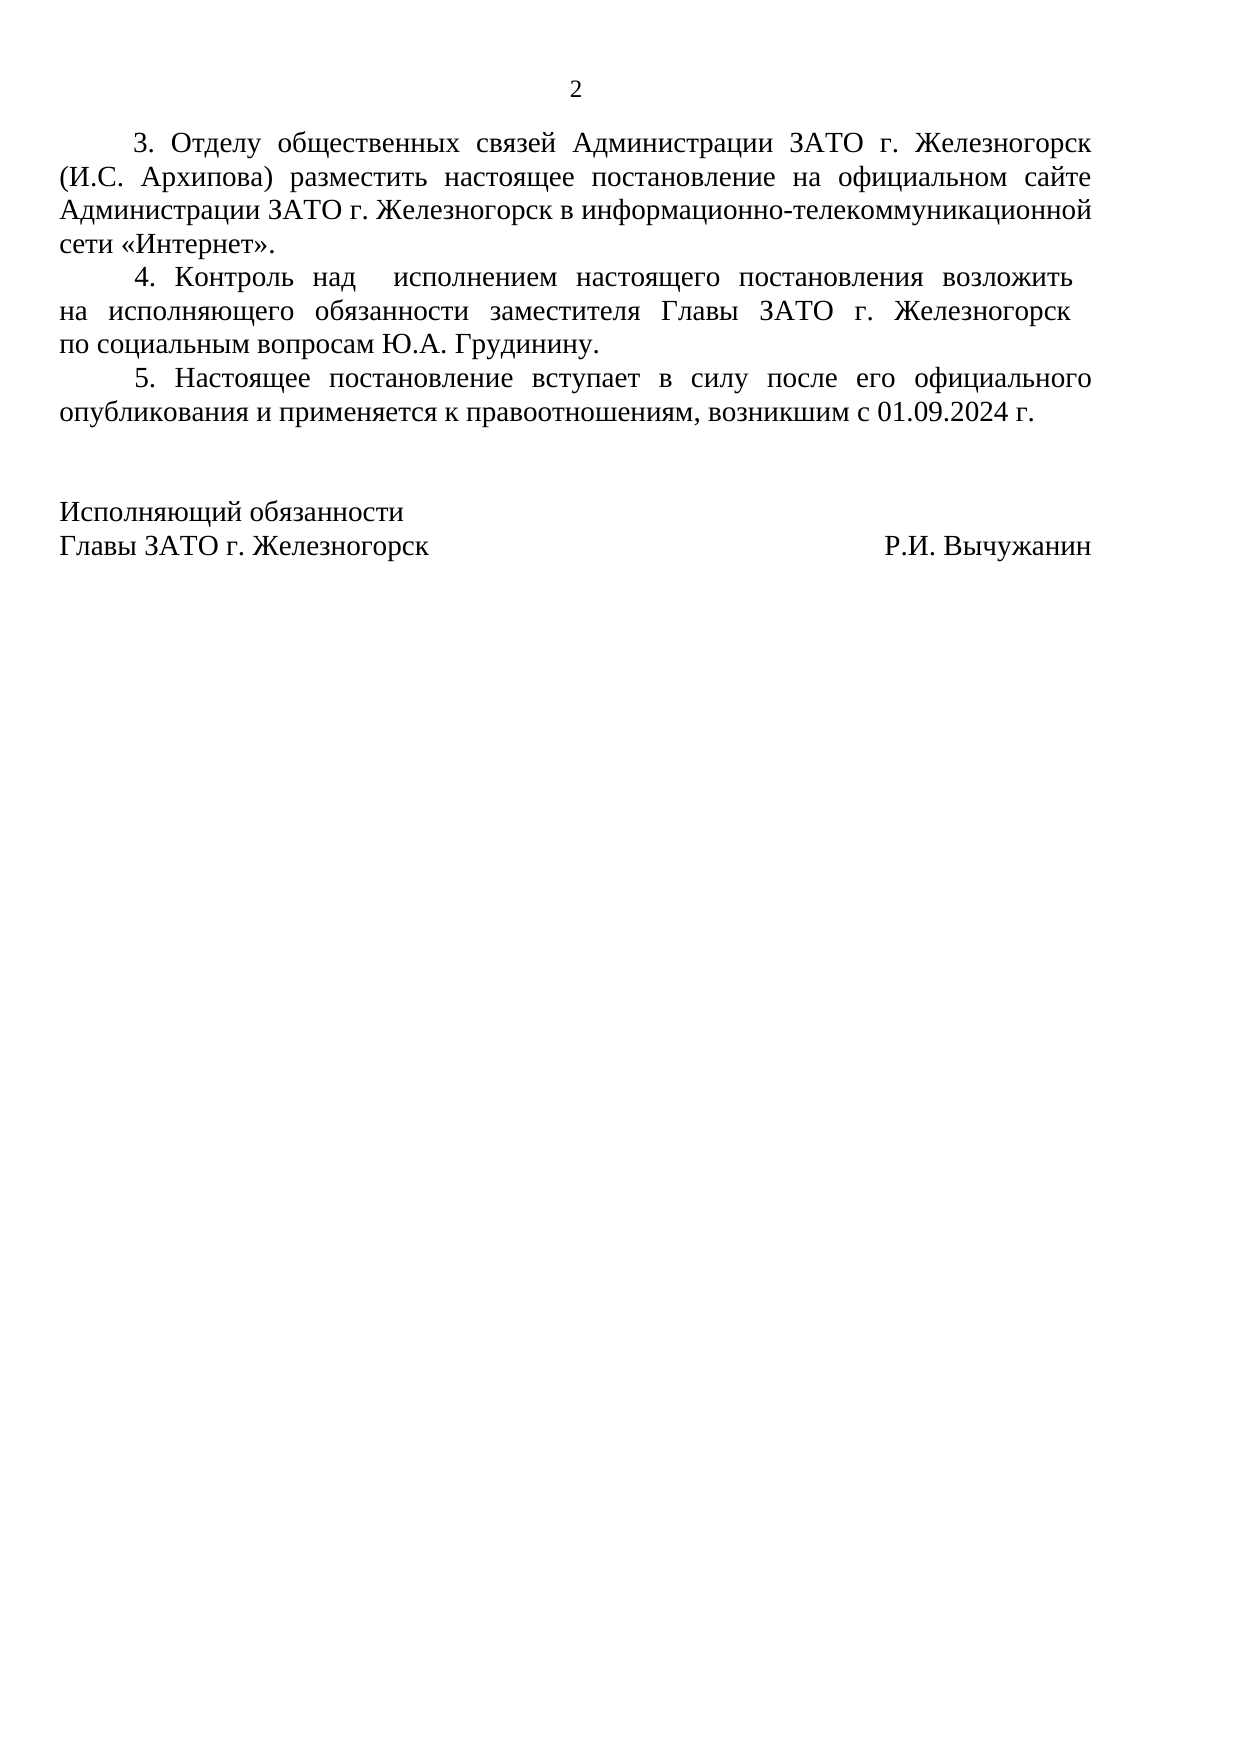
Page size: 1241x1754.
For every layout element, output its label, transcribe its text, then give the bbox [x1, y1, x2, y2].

text Исполняющий обязанности [59, 494, 1092, 528]
text 3. Отделу общественных связей Администрации ЗАТО г. Железногорск (И.С. Архипова) разместить настоящее постановление на официальном сайте Администрации ЗАТО г. Железногорск в информационно-телекоммуникационной сети «Интернет». [59, 125, 1092, 259]
text 5. Настоящее постановление вступает в силу после его официального опубликования и применяется к правоотношениям, возникшим с 01.09.2024 г. [59, 360, 1092, 427]
text 4. Контроль над исполнением настоящего постановления возложить на исполняющего обязанности заместителя Главы ЗАТО г. Железногорск по социальным вопросам Ю.А. Грудинину. [59, 259, 1092, 360]
text Главы ЗАТО г. Железногорск Р.И. Вычужанин [59, 528, 1092, 561]
